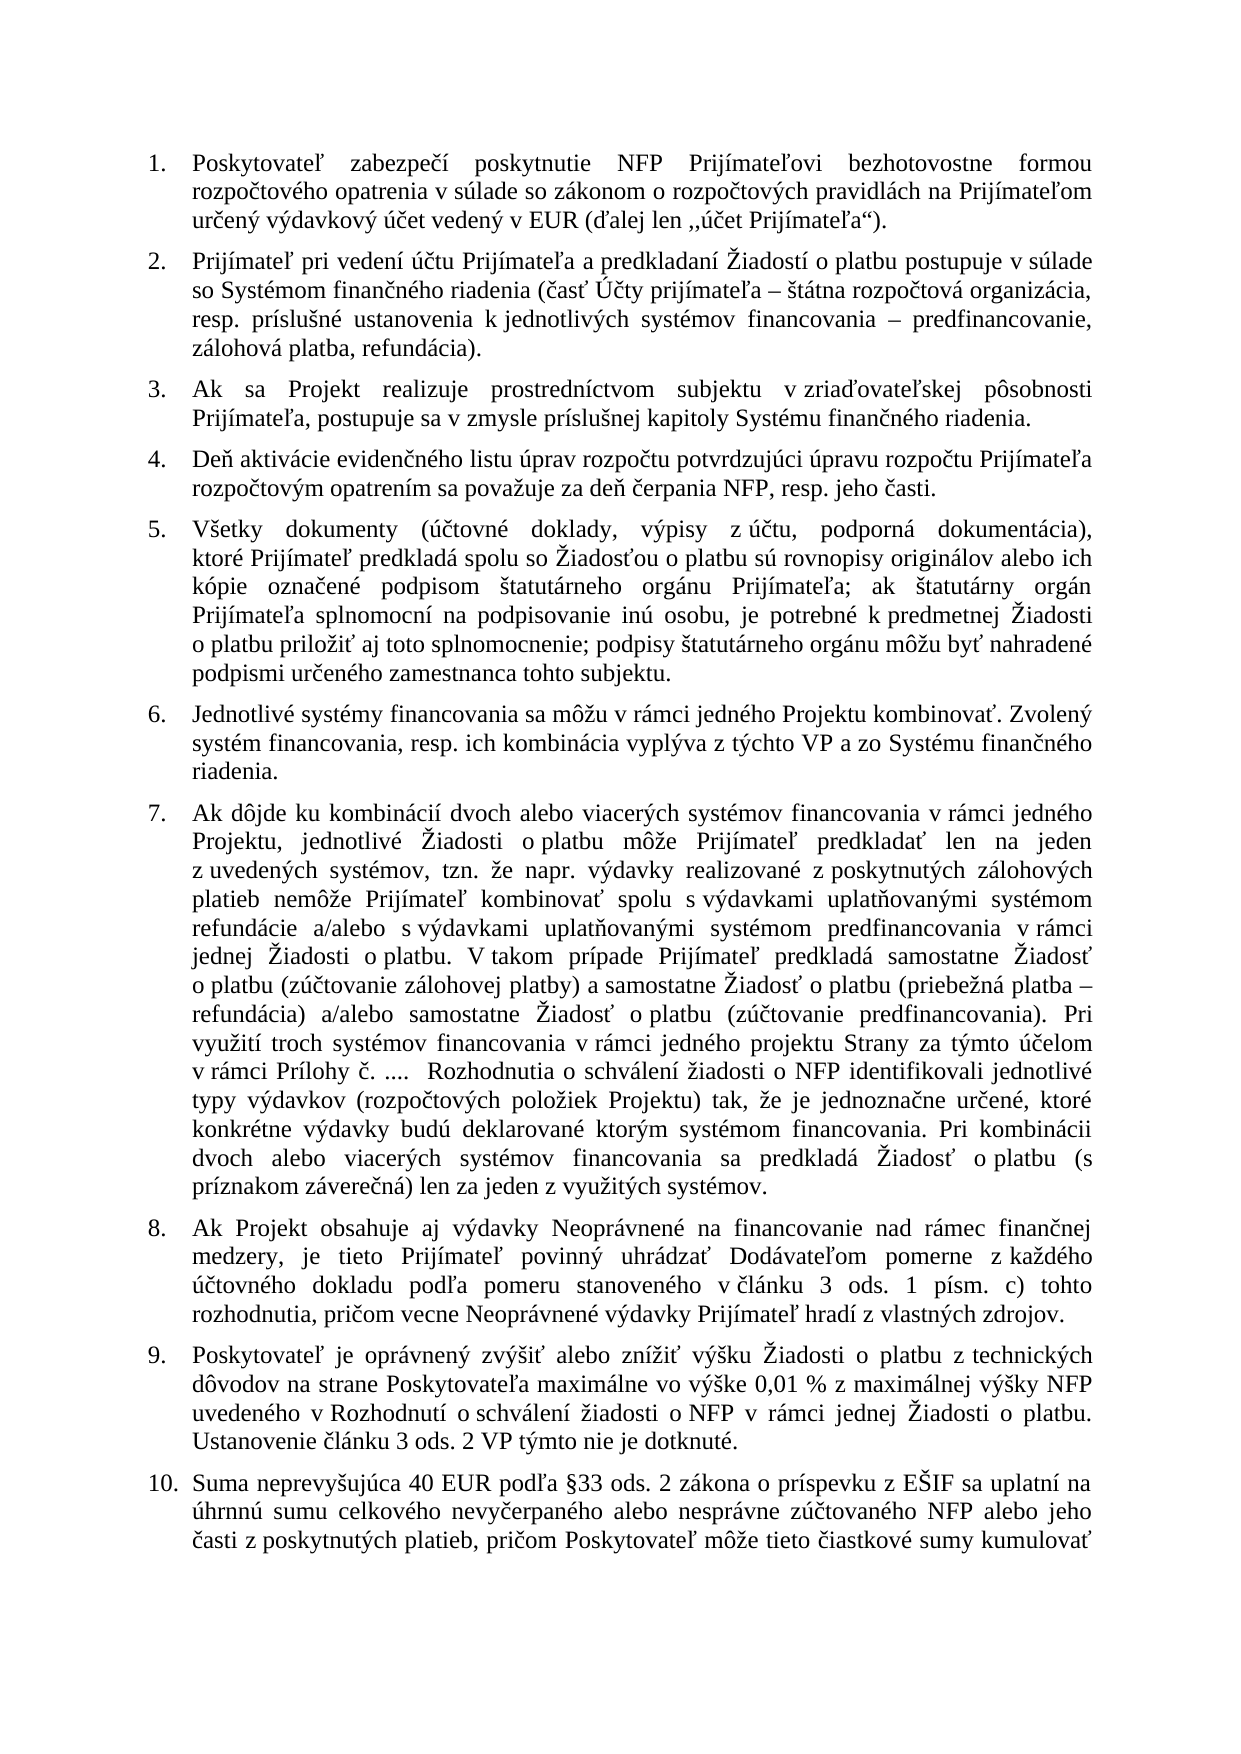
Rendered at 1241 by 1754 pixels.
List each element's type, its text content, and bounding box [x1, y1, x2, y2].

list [148, 1468, 1093, 1554]
list Poskytovateľ zabezpečí poskytnutie NFP Prijímateľovi bezhotovostne formou rozpočtového opatrenia v súlade so zákonom o rozpočtových pravidlách na Prijímateľom určený výdavkový účet vedený v EUR (ďalej len ,,účet Prijímateľa“). [148, 148, 1093, 234]
list Deň aktivácie evidenčného listu úprav rozpočtu potvrdzujúci úpravu rozpočtu Prijímateľa rozpočtovým opatrením sa považuje za deň čerpania NFP, resp. jeho časti. [148, 444, 1093, 501]
list Poskytovateľ je oprávnený zvýšiť alebo znížiť výšku Žiadosti o platbu z technických dôvodov na strane Poskytovateľa maximálne vo výške 0,01 % z maximálnej výšky NFP uvedeného v Rozhodnutí o schválení žiadosti o NFP v rámci jednej Žiadosti o platbu. Ustanovenie článku 3 ods. 2 VP týmto nie je dotknuté. [148, 1340, 1093, 1455]
list Všetky dokumenty (účtovné doklady, výpisy z účtu, podporná dokumentácia), ktoré Prijímateľ predkladá spolu so Žiadosťou o platbu sú rovnopisy originálov alebo ich kópie označené podpisom štatutárneho orgánu Prijímateľa; ak štatutárny orgán Prijímateľa splnomocní na podpisovanie inú osobu, je potrebné k predmetnej Žiadosti o platbu priložiť aj toto splnomocnenie; podpisy štatutárneho orgánu môžu byť nahradené podpismi určeného zamestnanca tohto subjektu. [148, 514, 1093, 686]
list Ak sa Projekt realizuje prostredníctvom subjektu v zriaďovateľskej pôsobnosti Prijímateľa, postupuje sa v zmysle príslušnej kapitoly Systému finančného riadenia. [148, 374, 1093, 431]
list Ak dôjde ku kombinácií dvoch alebo viacerých systémov financovania v rámci jedného Projektu, jednotlivé Žiadosti o platbu môže Prijímateľ predkladať len na jeden z uvedených systémov, tzn. že napr. výdavky realizované z poskytnutých zálohových platieb nemôže Prijímateľ kombinovať spolu s výdavkami uplatňovanými systémom refundácie a/alebo s výdavkami uplatňovanými systémom predfinancovania v rámci jednej Žiadosti o platbu. V takom prípade Prijímateľ predkladá samostatne Žiadosť o platbu (zúčtovanie zálohovej platby) a samostatne Žiadosť o platbu (priebežná platba – refundácia) a/alebo samostatne Žiadosť o platbu (zúčtovanie predfinancovania). Pri využití troch systémov financovania v rámci jedného projektu Strany za týmto účelom v rámci Prílohy č. .... Rozhodnutia o schválení žiadosti o NFP identifikovali jednotlivé typy výdavkov (rozpočtových položiek Projektu) tak, že je jednoznačne určené, ktoré konkrétne výdavky budú deklarované ktorým systémom financovania. Pri kombinácii dvoch alebo viacerých systémov financovania sa predkladá Žiadosť o platbu (s príznakom záverečná) len za jeden z využitých systémov. [148, 798, 1093, 1200]
list Prijímateľ pri vedení účtu Prijímateľa a predkladaní Žiadostí o platbu postupuje v súlade so Systémom finančného riadenia (časť Účty prijímateľa – štátna rozpočtová organizácia, resp. príslušné ustanovenia k jednotlivých systémov financovania – predfinancovanie, zálohová platba, refundácia). [148, 246, 1093, 361]
list Ak Projekt obsahuje aj výdavky Neoprávnené na financovanie nad rámec finančnej medzery, je tieto Prijímateľ povinný uhrádzať Dodávateľom pomerne z každého účtovného dokladu podľa pomeru stanoveného v článku 3 ods. 1 písm. c) tohto rozhodnutia, pričom vecne Neoprávnené výdavky Prijímateľ hradí z vlastných zdrojov. [148, 1213, 1093, 1328]
list Jednotlivé systémy financovania sa môžu v rámci jedného Projektu kombinovať. Zvolený systém financovania, resp. ich kombinácia vyplýva z týchto VP a zo Systému finančného riadenia. [148, 699, 1093, 785]
